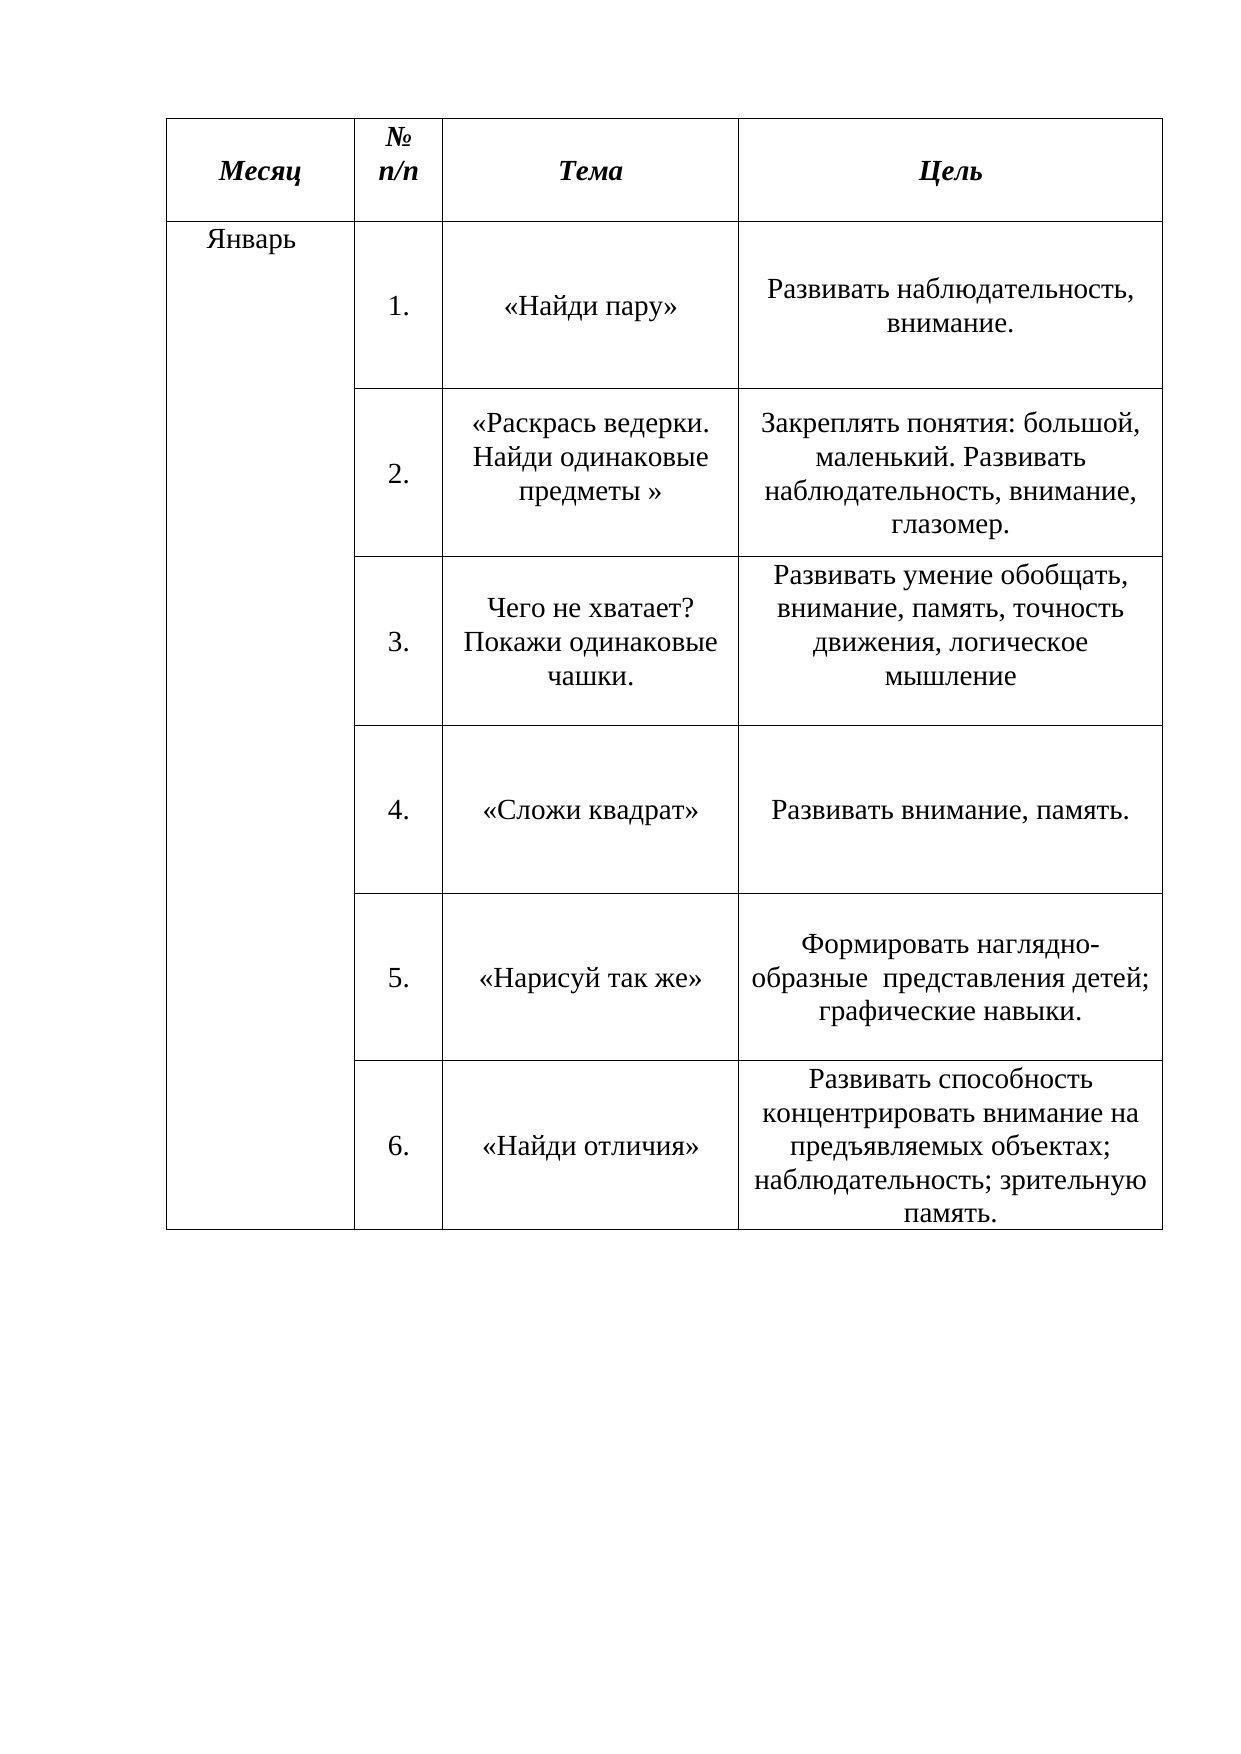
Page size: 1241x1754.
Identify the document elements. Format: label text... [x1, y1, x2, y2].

table_cell Закреплять понятия: большой, маленький. Развивать наблюдательность, внимание, глазомер. [739, 389, 1162, 556]
table_cell Развивать умение обобщать, внимание, память, точность движения, логическое мышление [739, 557, 1162, 725]
table_cell 2. [355, 389, 442, 556]
table_cell Январь [167, 222, 354, 1229]
table_cell Чего не хватает? Покажи одинаковые чашки. [443, 557, 738, 725]
table_header Месяц [167, 119, 354, 221]
table_cell 4. [355, 726, 442, 892]
table_cell «Найди пару» [443, 222, 738, 388]
table_cell 3. [355, 557, 442, 725]
table_cell Развивать способность концентрировать внимание на предъявляемых объектах; наблюдательность; зрительную память. [739, 1061, 1162, 1229]
table_cell 1. [355, 222, 442, 388]
table_cell 5. [355, 894, 442, 1060]
table_cell Формировать наглядно-образные представления детей; графические навыки. [739, 894, 1162, 1060]
table_cell «Нарисуй так же» [443, 894, 738, 1060]
table_header Цель [739, 119, 1162, 221]
table_cell Развивать внимание, память. [739, 726, 1162, 892]
table_cell «Сложи квадрат» [443, 726, 738, 892]
table_cell «Раскрась ведерки. Найди одинаковые предметы » [443, 389, 738, 556]
table_header Тема [443, 119, 738, 221]
table_header № п/п [355, 119, 442, 221]
table_cell «Найди отличия» [443, 1061, 738, 1229]
table_cell Развивать наблюдательность, внимание. [739, 222, 1162, 388]
table_cell 6. [355, 1061, 442, 1229]
